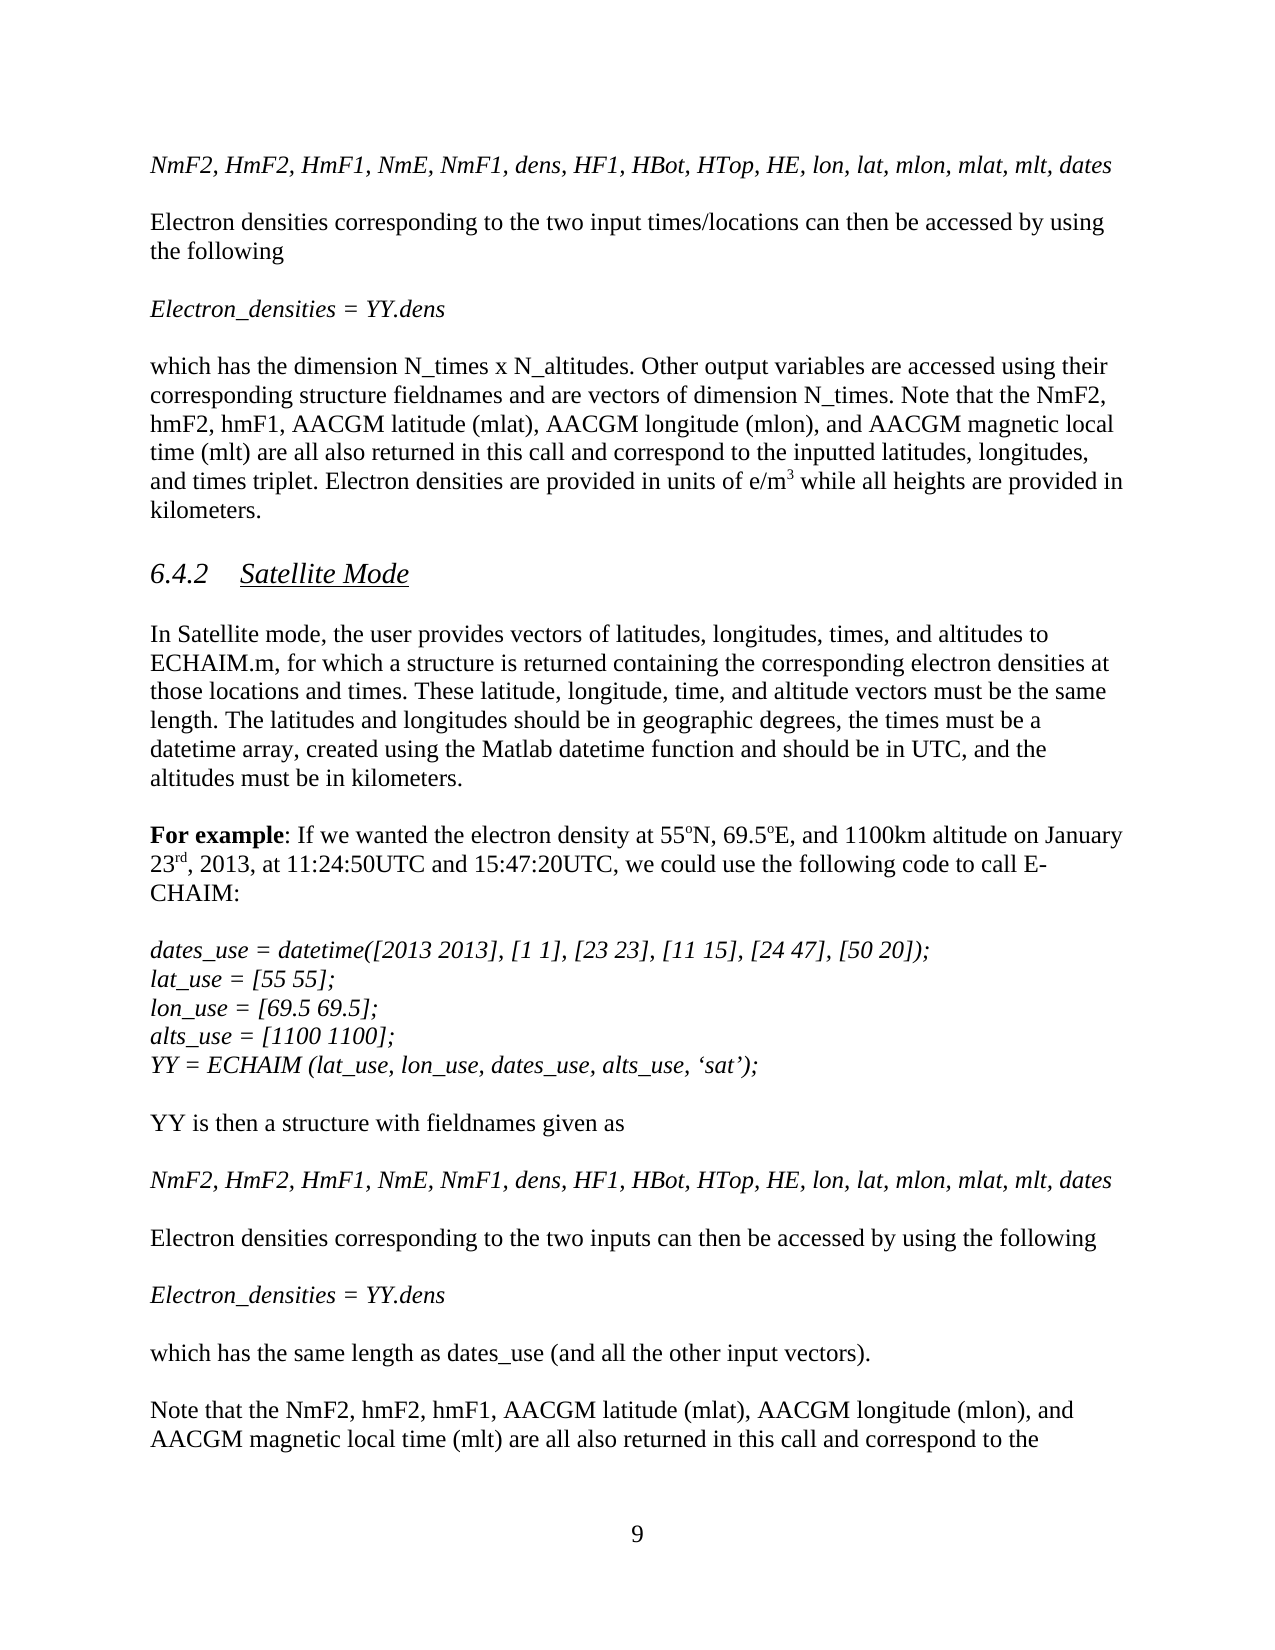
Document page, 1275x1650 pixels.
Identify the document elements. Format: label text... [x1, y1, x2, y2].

text Electron_densities = YY.dens [150, 1280, 1125, 1309]
subtitle Satellite Mode [150, 557, 1125, 590]
text YY is then a structure with fieldnames given as [150, 1108, 1125, 1136]
text dates_use = datetime([2013 2013], [1 1], [23 23], [11 15], [24 47], [50 20]); [150, 935, 1125, 964]
text which has the same length as dates_use (and all the other input vectors). [150, 1338, 1125, 1366]
text Electron densities corresponding to the two inputs can then be accessed by using the following [150, 1223, 1125, 1251]
text YY = ECHAIM (lat_use, lon_use, dates_use, alts_use, ‘sat’); [150, 1050, 1125, 1079]
text lat_use = [55 55]; [150, 964, 1125, 993]
text lon_use = [69.5 69.5]; [150, 993, 1125, 1021]
text Electron_densities = YY.dens [150, 294, 1125, 322]
text NmF2, HmF2, HmF1, NmE, NmF1, dens, HF1, HBot, HTop, HE, lon, lat, mlon, mlat, mlt, dates [150, 1165, 1125, 1194]
text Electron densities corresponding to the two input times/locations can then be accessed by using the following [150, 207, 1125, 265]
text which has the dimension N_times x N_altitudes. Other output variables are accessed using their corresponding structure fieldnames and are vectors of dimension N_times. Note that the NmF2, hmF2, hmF1, AACGM latitude (mlat), AACGM longitude (mlon), and AACGM magnetic local time (mlt) are all also returned in this call and correspond to the inputted latitudes, longitudes, and times triplet. Electron densities are provided in units of e/m3 while all heights are provided in kilometers. [150, 351, 1125, 524]
text For example: If we wanted the electron density at 55oN, 69.5oE, and 1100km altitude on January 23rd, 2013, at 11:24:50UTC and 15:47:20UTC, we could use the following code to call E-CHAIM: [150, 820, 1125, 906]
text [150, 1395, 1125, 1453]
text alts_use = [1100 1100]; [150, 1021, 1125, 1050]
text NmF2, HmF2, HmF1, NmE, NmF1, dens, HF1, HBot, HTop, HE, lon, lat, mlon, mlat, mlt, dates [150, 150, 1125, 179]
text In Satellite mode, the user provides vectors of latitudes, longitudes, times, and altitudes to ECHAIM.m, for which a structure is returned containing the corresponding electron densities at those locations and times. These latitude, longitude, time, and altitude vectors must be the same length. The latitudes and longitudes should be in geographic degrees, the times must be a datetime array, created using the Matlab datetime function and should be in UTC, and the altitudes must be in kilometers. [150, 619, 1125, 791]
